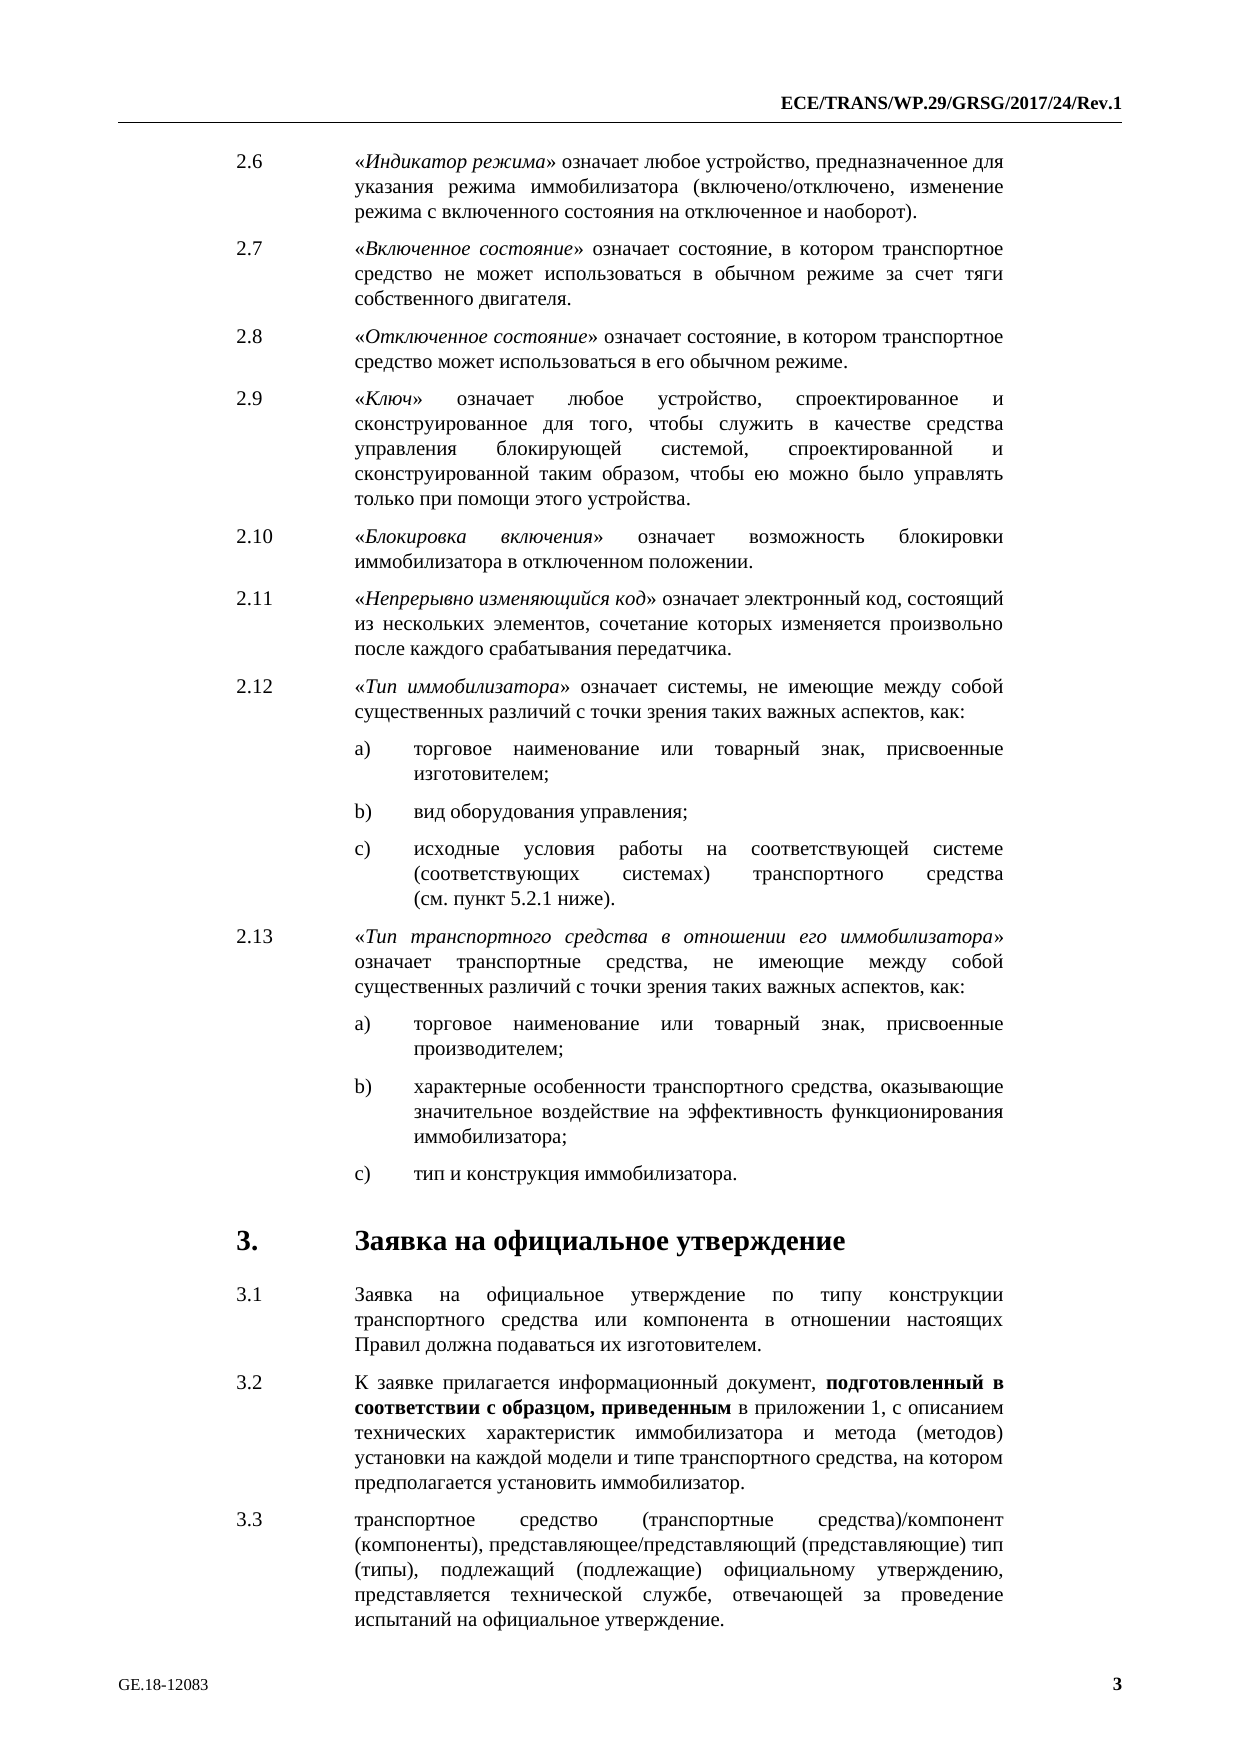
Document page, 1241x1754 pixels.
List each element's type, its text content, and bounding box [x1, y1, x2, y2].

text a) торговое наименование или товарный знак, присвоенные производителем; [236, 1010, 1004, 1060]
text 2.8 «Отключенное состояние» означает состояние, в котором транспортное средство может использоваться в его обычном режиме. [236, 323, 1004, 373]
text 2.13 «Тип транспортного средства в отношении его иммобилизатора» означает транспортные средства, не имеющие между собой существенных различий с точки зрения таких важных аспектов, как: [236, 923, 1004, 998]
text 3.3 транспортное средство (транспортные средства)/компонент (компоненты), представляющее/представляющий (представляющие) тип (типы), подлежащий (подлежащие) официальному утверждению, представляется технической службе, отвечающей за проведение испытаний на официальное утверждение. [236, 1506, 1004, 1631]
text 2.6 «Индикатор режима» означает любое устройство, предназначенное для указания режима иммобилизатора (включено/отключено, изменение режима с включенного состояния на отключенное и наоборот). [236, 148, 1004, 223]
text b) характерные особенности транспортного средства, оказывающие значительное воздействие на эффективность функционирования иммобилизатора; [236, 1073, 1004, 1148]
text 2.9 «Ключ» означает любое устройство, спроектированное и сконструированное для того, чтобы служить в качестве средства управления блокирующей системой, спроектированной и сконструированной таким образом, чтобы ею можно было управлять только при помощи этого устройства. [236, 385, 1004, 510]
text 3.1 Заявка на официальное утверждение по типу конструкции транспортного средства или компонента в отношении настоящих Правил должна подаваться их изготовителем. [236, 1281, 1004, 1356]
text 3.2 К заявке прилагается информационный документ, подготовленный в соответствии с образцом, приведенным в приложении 1, с описанием технических характеристик иммобилизатора и метода (методов) установки на каждой модели и типе транспортного средства, на котором предполагается установить иммобилизатор. [236, 1369, 1004, 1494]
text c) исходные условия работы на соответствующей системе (соответствующих системах) транспортного средства (см. пункт 5.2.1 ниже). [236, 835, 1004, 910]
text 2.7 «Включенное состояние» означает состояние, в котором транспортное средство не может использоваться в обычном режиме за счет тяги собственного двигателя. [236, 235, 1004, 310]
text 2.11 «Непрерывно изменяющийся код» означает электронный код, состоящий из нескольких элементов, сочетание которых изменяется произвольно после каждого срабатывания передатчика. [236, 585, 1004, 660]
text 3. Заявка на официальное утверждение [236, 1223, 1004, 1256]
text a) торговое наименование или товарный знак, присвоенные изготовителем; [236, 735, 1004, 785]
text 2.12 «Тип иммобилизатора» означает системы, не имеющие между собой существенных различий с точки зрения таких важных аспектов, как: [236, 673, 1004, 723]
text c) тип и конструкция иммобилизатора. [236, 1160, 1004, 1185]
text b) вид оборудования управления; [236, 798, 1004, 823]
text 2.10 «Блокировка включения» означает возможность блокировки иммобилизатора в отключенном положении. [236, 523, 1004, 573]
